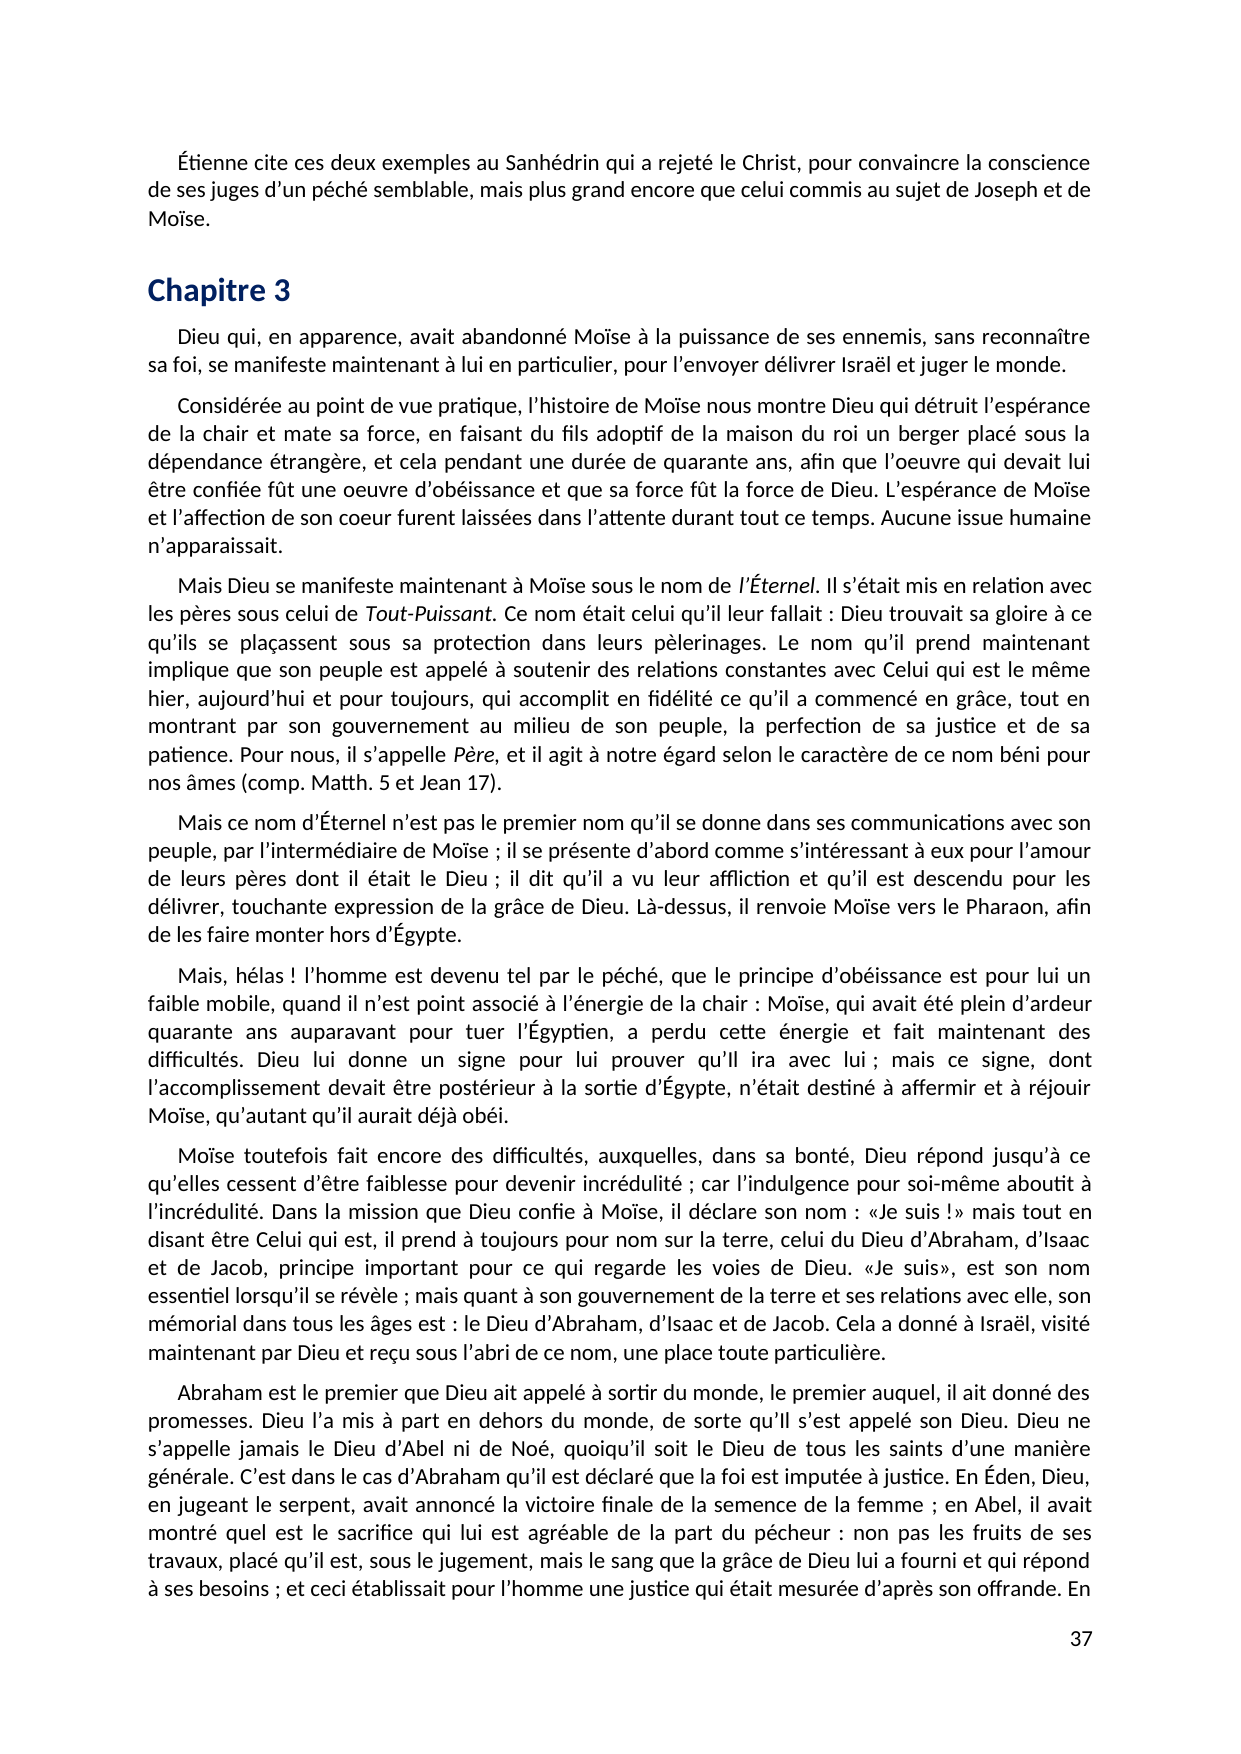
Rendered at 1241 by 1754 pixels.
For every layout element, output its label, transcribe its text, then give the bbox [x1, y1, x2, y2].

text Moïse toutefois fait encore des difficultés, auxquelles, dans sa bonté, Dieu répond jusqu’à ce qu’elles cessent d’être faiblesse pour devenir incrédulité ; car l’indulgence pour soi-même aboutit à l’incrédulité. Dans la mission que Dieu confie à Moïse, il déclare son nom : «Je suis !» mais tout en disant être Celui qui est, il prend à toujours pour nom sur la terre, celui du Dieu d’Abraham, d’Isaac et de Jacob, principe important pour ce qui regarde les voies de Dieu. «Je suis», est son nom essentiel lorsqu’il se révèle ; mais quant à son gouvernement de la terre et ses relations avec elle, son mémorial dans tous les âges est : le Dieu d’Abraham, d’Isaac et de Jacob. Cela a donné à Israël, visité maintenant par Dieu et reçu sous l’abri de ce nom, une place toute particulière. [148, 1141, 1093, 1366]
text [148, 1378, 1093, 1602]
text Mais, hélas ! l’homme est devenu tel par le péché, que le principe d’obéissance est pour lui un faible mobile, quand il n’est point associé à l’énergie de la chair : Moïse, qui avait été plein d’ardeur quarante ans auparavant pour tuer l’Égyptien, a perdu cette énergie et fait maintenant des difficultés. Dieu lui donne un signe pour lui prouver qu’Il ira avec lui ; mais ce signe, dont l’accomplissement devait être postérieur à la sortie d’Égypte, n’était destiné à affermir et à réjouir Moïse, qu’autant qu’il aurait déjà obéi. [148, 961, 1093, 1129]
text Étienne cite ces deux exemples au Sanhédrin qui a rejeté le Christ, pour convaincre la conscience de ses juges d’un péché semblable, mais plus grand encore que celui commis au sujet de Joseph et de Moïse. [148, 148, 1093, 232]
text Dieu qui, en apparence, avait abandonné Moïse à la puissance de ses ennemis, sans reconnaître sa foi, se manifeste maintenant à lui en particulier, pour l’envoyer délivrer Israël et juger le monde. [148, 322, 1093, 378]
text Mais ce nom d’Éternel n’est pas le premier nom qu’il se donne dans ses communications avec son peuple, par l’intermédiaire de Moïse ; il se présente d’abord comme s’intéressant à eux pour l’amour de leurs pères dont il était le Dieu ; il dit qu’il a vu leur affliction et qu’il est descendu pour les délivrer, touchante expression de la grâce de Dieu. Là-dessus, il renvoie Moïse vers le Pharaon, afin de les faire monter hors d’Égypte. [148, 808, 1093, 948]
text Considérée au point de vue pratique, l’histoire de Moïse nous montre Dieu qui détruit l’espérance de la chair et mate sa force, en faisant du fils adoptif de la maison du roi un berger placé sous la dépendance étrangère, et cela pendant une durée de quarante ans, afin que l’oeuvre qui devait lui être confiée fût une oeuvre d’obéissance et que sa force fût la force de Dieu. L’espérance de Moïse et l’affection de son coeur furent laissées dans l’attente durant tout ce temps. Aucune issue humaine n’apparaissait. [148, 391, 1093, 559]
text Mais Dieu se manifeste maintenant à Moïse sous le nom de l’Éternel. Il s’était mis en relation avec les pères sous celui de Tout-Puissant. Ce nom était celui qu’il leur fallait : Dieu trouvait sa gloire à ce qu’ils se plaçassent sous sa protection dans leurs pèlerinages. Le nom qu’il prend maintenant implique que son peuple est appelé à soutenir des relations constantes avec Celui qui est le même hier, aujourd’hui et pour toujours, qui accomplit en fidélité ce qu’il a commencé en grâce, tout en montrant par son gouvernement au milieu de son peuple, la perfection de sa justice et de sa patience. Pour nous, il s’appelle Père, et il agit à notre égard selon le caractère de ce nom béni pour nos âmes (comp. Matth. 5 et Jean 17). [148, 572, 1093, 796]
subtitle Chapitre 3 [148, 269, 1093, 310]
